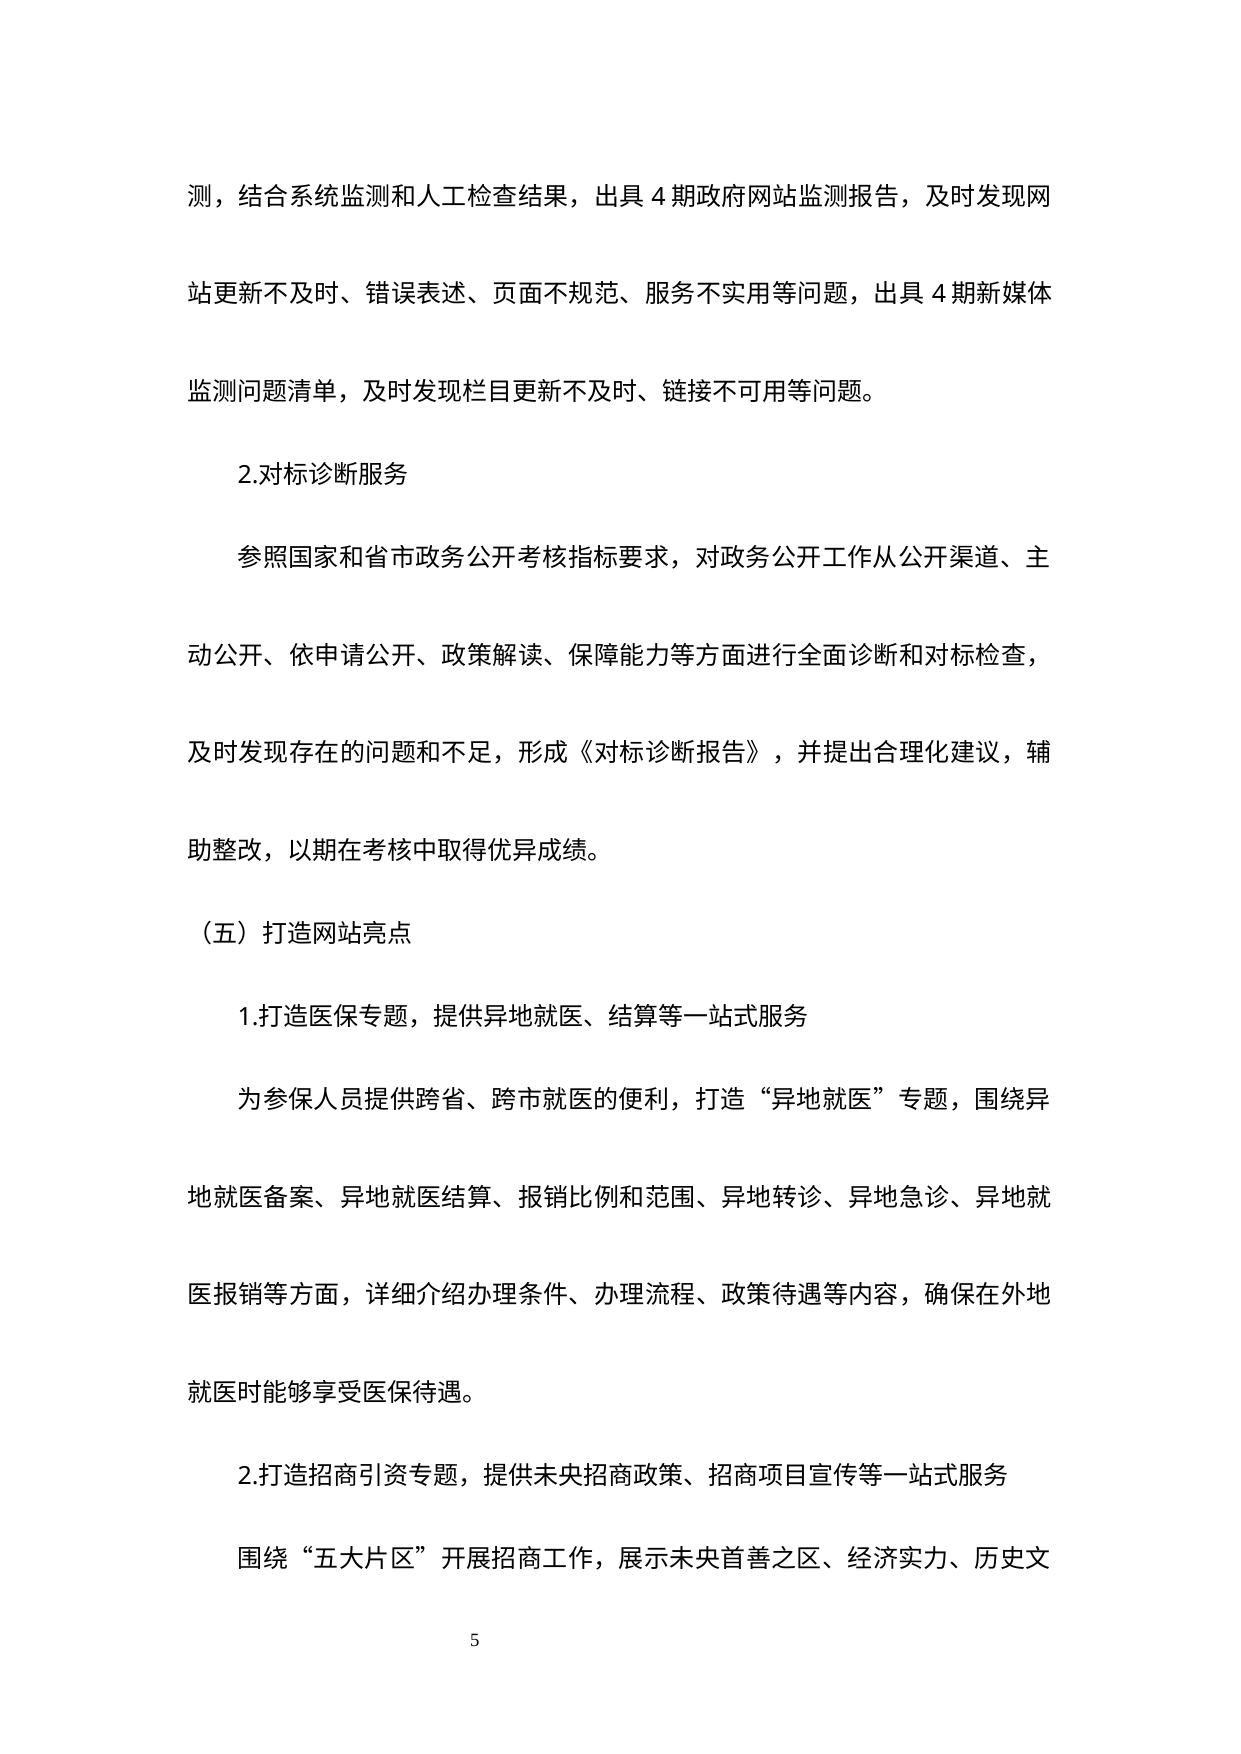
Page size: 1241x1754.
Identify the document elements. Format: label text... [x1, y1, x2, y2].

text 为参保人员提供跨省、跨市就医的便利，打造“异地就医”专题，围绕异地就医备案、异地就医结算、报销比例和范围、异地转诊、异地急诊、异地就医报销等方面，详细介绍办理条件、办理流程、政策待遇等内容，确保在外地就医时能够享受医保待遇。 [187, 1065, 1053, 1423]
text 1.打造医保专题，提供异地就医、结算等一站式服务 [187, 982, 1053, 1047]
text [187, 162, 1053, 422]
text （五）打造网站亮点 [187, 899, 1053, 964]
text 2.对标诊断服务 [187, 440, 1053, 505]
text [187, 1524, 1053, 1589]
text 参照国家和省市政务公开考核指标要求，对政务公开工作从公开渠道、主动公开、依申请公开、政策解读、保障能力等方面进行全面诊断和对标检查，及时发现存在的问题和不足，形成《对标诊断报告》，并提出合理化建议，辅助整改，以期在考核中取得优异成绩。 [187, 523, 1053, 881]
text 2.打造招商引资专题，提供未央招商政策、招商项目宣传等一站式服务 [187, 1441, 1053, 1506]
